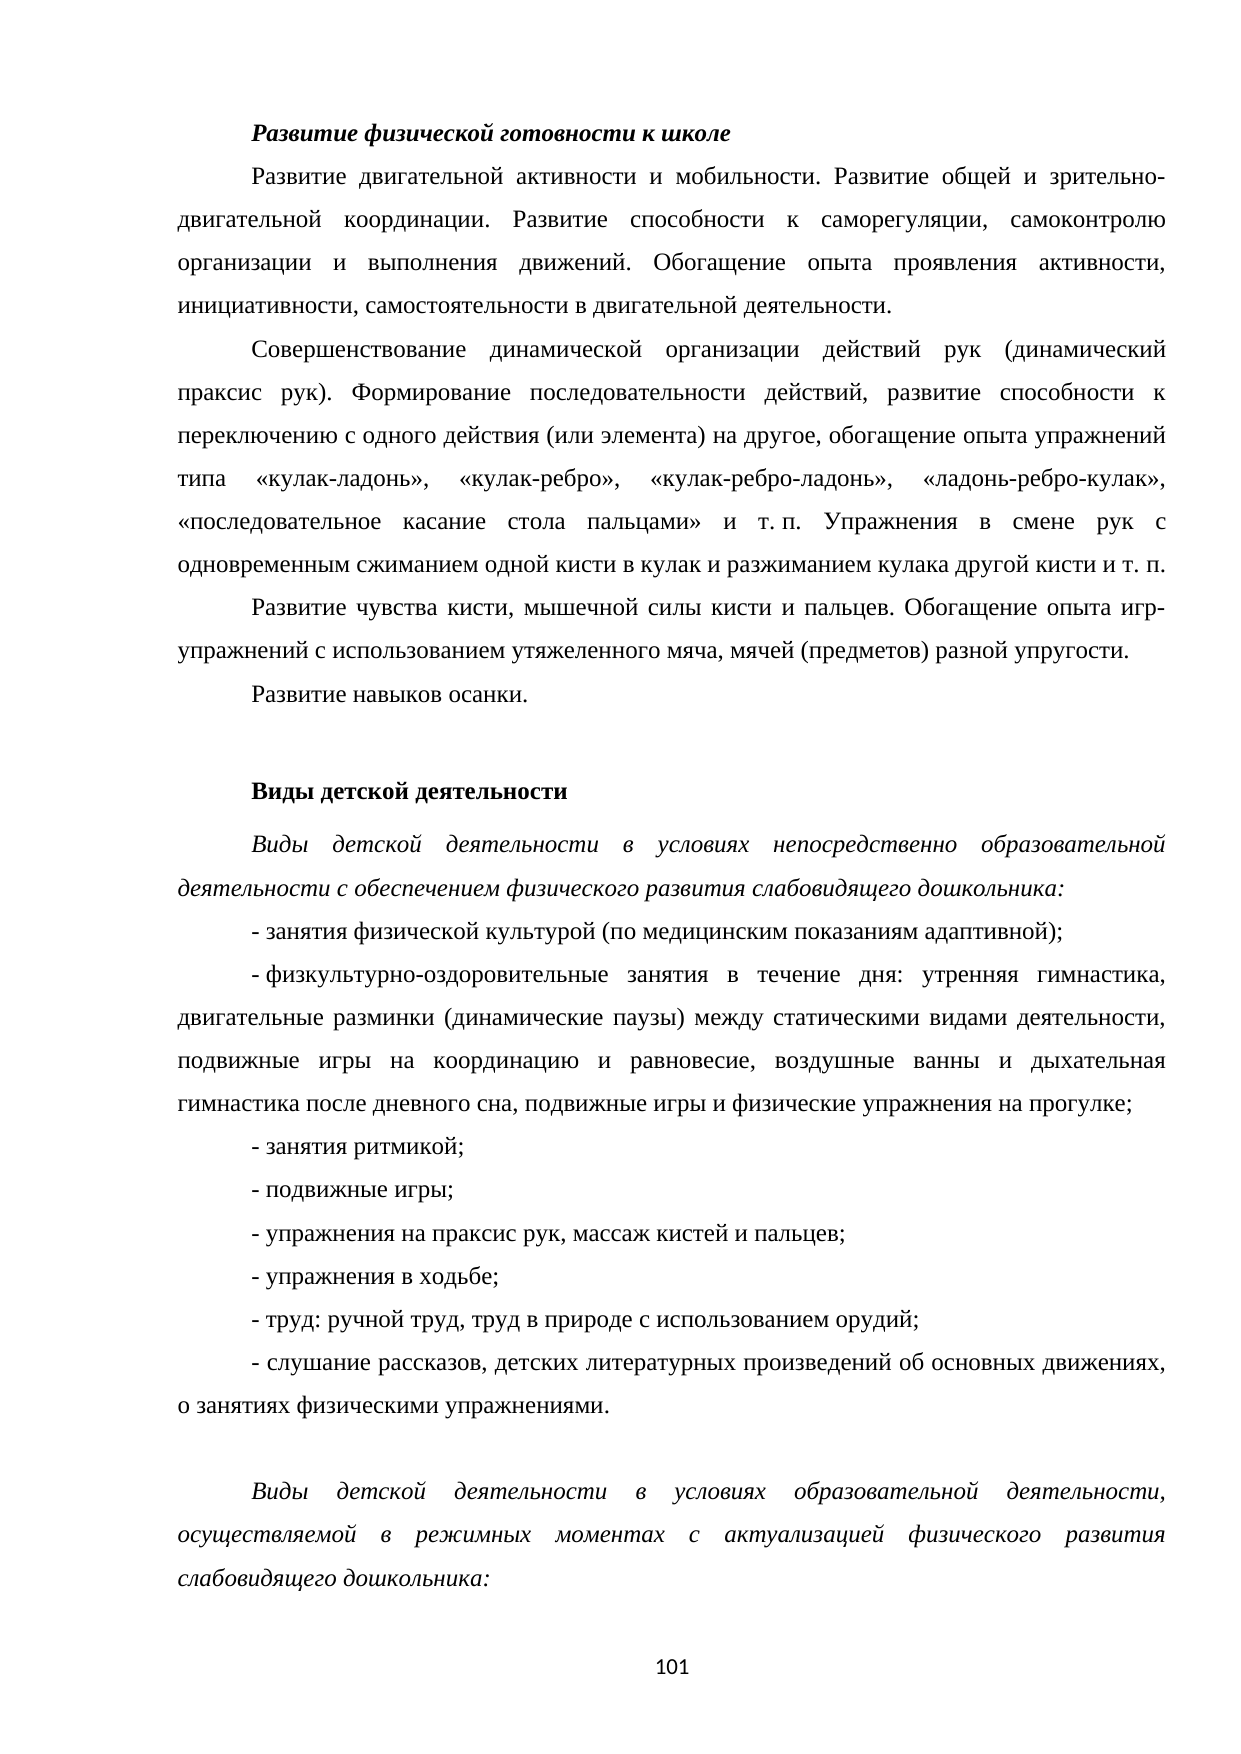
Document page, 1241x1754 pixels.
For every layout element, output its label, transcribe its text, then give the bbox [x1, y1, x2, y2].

text - занятия физической культурой (по медицинским показаниям адаптивной); [177, 916, 1167, 944]
text Виды детской деятельности в условиях непосредственно образовательной деятельности с обеспечением физического развития слабовидящего дошкольника: [177, 829, 1167, 901]
text Развитие двигательной активности и мобильности. Развитие общей и зрительно-двигательной координации. Развитие способности к саморегуляции, самоконтролю организации и выполнения движений. Обогащение опыта проявления активности, инициативности, самостоятельности в двигательной деятельности. [177, 161, 1167, 319]
text - занятия ритмикой; [177, 1131, 1167, 1160]
text Развитие навыков осанки. [177, 679, 1167, 707]
text Развитие физической готовности к школе [177, 118, 1167, 147]
text Совершенствование динамической организации действий рук (динамический праксис рук). Формирование последовательности действий, развитие способности к переключению с одного действия (или элемента) на другое, обогащение опыта упражнений типа «кулак-ладонь», «кулак-ребро», «кулак-ребро-ладонь», «ладонь-ребро-кулак», «последовательное касание стола пальцами» и т. п. Упражнения в смене рук с одновременным сжиманием одной кисти в кулак и разжиманием кулака другой кисти и т. п. [177, 334, 1167, 578]
text - слушание рассказов, детских литературных произведений об основных движениях, о занятиях физическими упражнениями. [177, 1347, 1167, 1419]
text - упражнения на праксис рук, массаж кистей и пальцев; [177, 1218, 1167, 1246]
text Развитие чувства кисти, мышечной силы кисти и пальцев. Обогащение опыта игр-упражнений с использованием утяжеленного мяча, мячей (предметов) разной упругости. [177, 592, 1167, 664]
text Виды детской деятельности [177, 776, 1167, 804]
text - труд: ручной труд, труд в природе с использованием орудий; [177, 1304, 1167, 1333]
text Виды детской деятельности в условиях образовательной деятельности, осуществляемой в режимных моментах с актуализацией физического развития слабовидящего дошкольника: [177, 1476, 1167, 1591]
text - упражнения в ходьбе; [177, 1261, 1167, 1289]
text - физкультурно-оздоровительные занятия в течение дня: утренняя гимнастика, двигательные разминки (динамические паузы) между статическими видами деятельности, подвижные игры на координацию и равновесие, воздушные ванны и дыхательная гимнастика после дневного сна, подвижные игры и физические упражнения на прогулке; [177, 959, 1167, 1117]
text - подвижные игры; [177, 1174, 1167, 1203]
